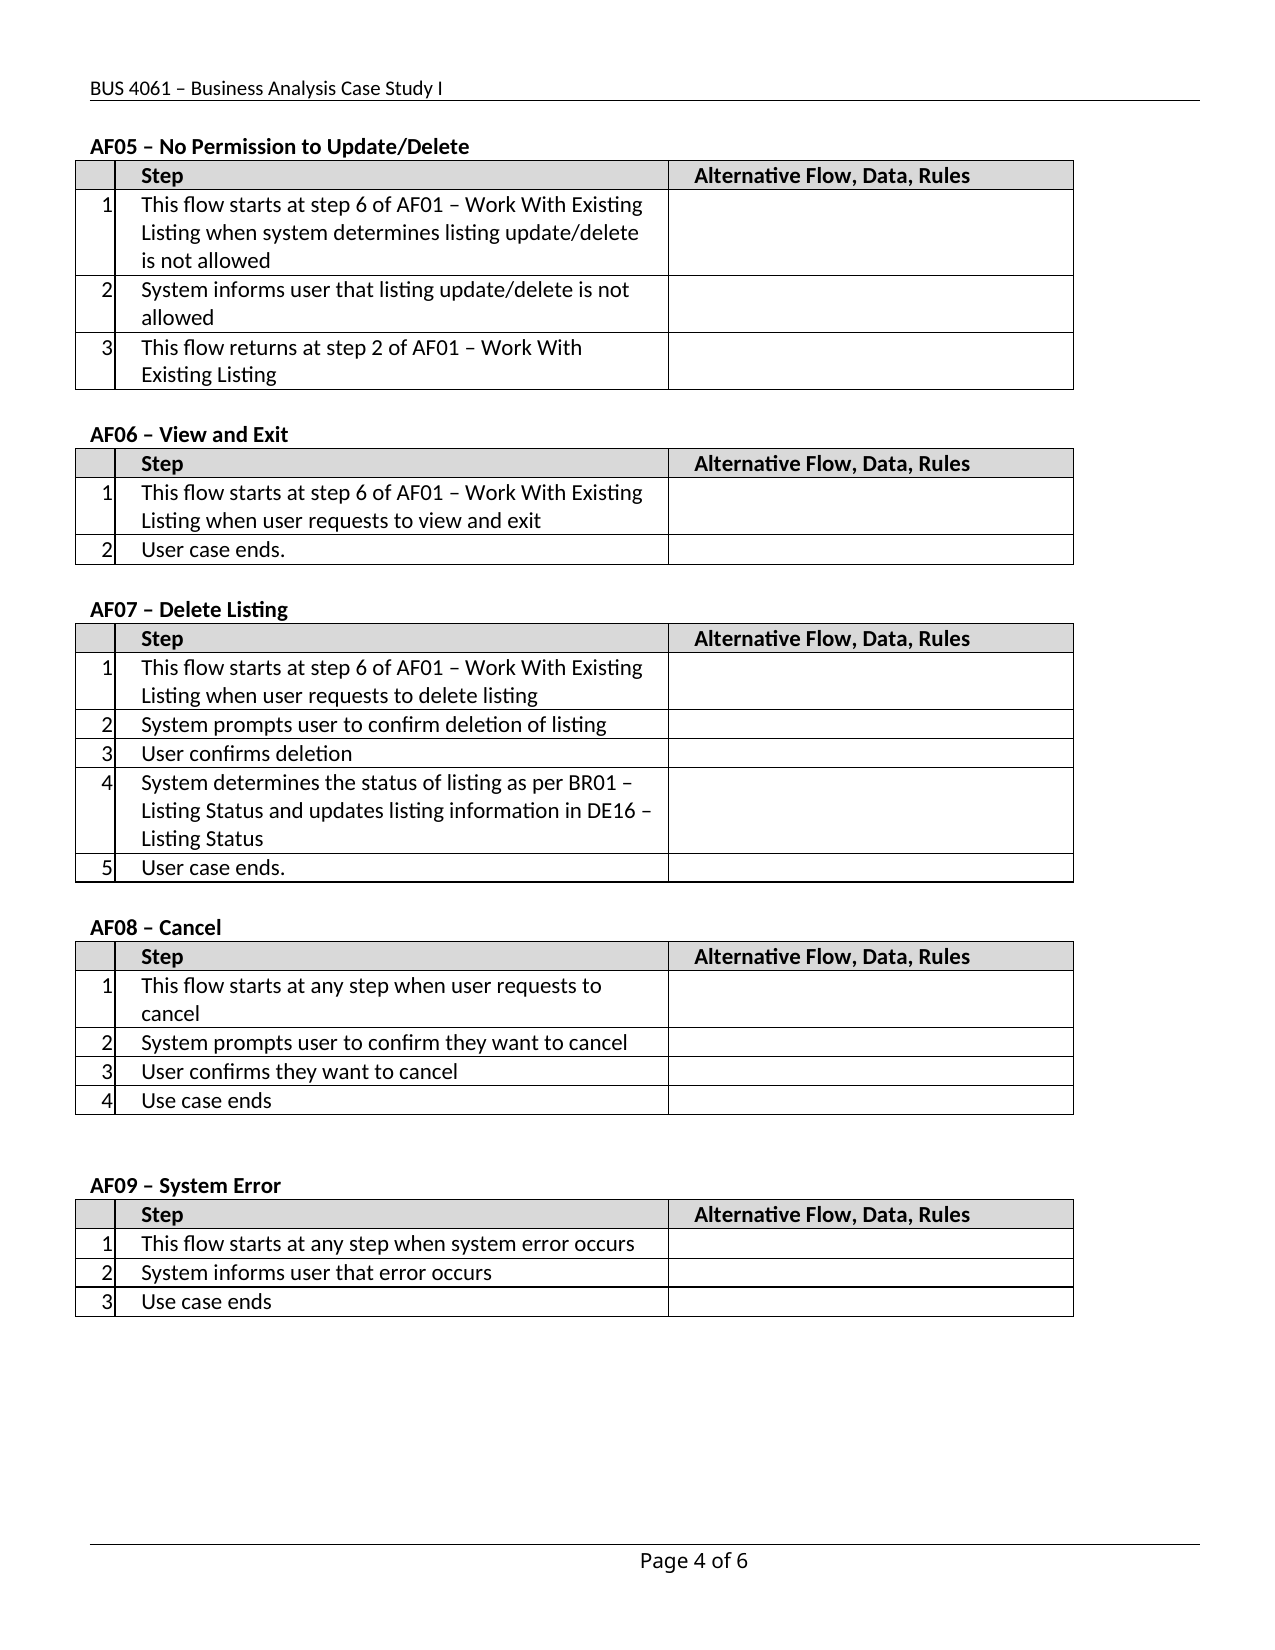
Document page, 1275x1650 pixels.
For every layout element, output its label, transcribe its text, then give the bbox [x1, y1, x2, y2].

table_cell This flow starts at step 6 of AF01 – Work With Existing Listing when system determines listing update/delete is not allowed [116, 190, 668, 274]
table_header [76, 161, 114, 189]
table_cell [669, 768, 1073, 852]
table_cell [669, 739, 1073, 767]
table_cell [669, 535, 1073, 563]
table_cell [669, 478, 1073, 534]
table_cell User confirms they want to cancel [116, 1057, 668, 1085]
text AF08 – Cancel [90, 913, 1200, 941]
table_header [76, 942, 114, 970]
table_cell User case ends. [116, 854, 668, 881]
table_cell This flow starts at step 6 of AF01 – Work With Existing Listing when user requests to view and exit [116, 478, 668, 534]
table_cell 1 [76, 478, 114, 534]
table_cell [669, 1086, 1073, 1114]
table_cell 3 [76, 739, 114, 767]
text AF06 – View and Exit [90, 420, 1200, 448]
table_header Step [116, 624, 668, 652]
table_cell [669, 190, 1073, 274]
table_cell [669, 1229, 1073, 1257]
table_cell [669, 710, 1073, 738]
table_cell 2 [76, 710, 114, 738]
table_cell 1 [76, 653, 114, 709]
table_cell 5 [76, 854, 114, 881]
table_cell [669, 333, 1073, 389]
table_cell This flow starts at any step when system error occurs [116, 1229, 668, 1257]
table_cell System prompts user to confirm they want to cancel [116, 1028, 668, 1056]
table_header Step [116, 1200, 668, 1228]
table_header Alternative Flow, Data, Rules [669, 161, 1073, 189]
table_cell 3 [76, 1288, 114, 1316]
table_cell 1 [76, 190, 114, 274]
table_header Alternative Flow, Data, Rules [669, 942, 1073, 970]
table_cell 2 [76, 276, 114, 332]
table_header Step [116, 942, 668, 970]
table_cell [669, 276, 1073, 332]
table_cell System informs user that error occurs [116, 1259, 668, 1286]
table_cell [669, 1259, 1073, 1286]
table_header [76, 1200, 114, 1228]
table_cell Use case ends [116, 1288, 668, 1316]
text AF07 – Delete Listing [90, 595, 1200, 623]
table_cell User case ends. [116, 535, 668, 563]
text AF09 – System Error [90, 1171, 1200, 1199]
table_cell 2 [76, 1259, 114, 1286]
table_cell System prompts user to confirm deletion of listing [116, 710, 668, 738]
table_cell [669, 1028, 1073, 1056]
table_cell Use case ends [116, 1086, 668, 1114]
table_cell System determines the status of listing as per BR01 – Listing Status and updates listing information in DE16 – Listing Status [116, 768, 668, 852]
text AF05 – No Permission to Update/Delete [90, 132, 1200, 160]
table_cell This flow starts at any step when user requests to cancel [116, 971, 668, 1027]
table_header [76, 449, 114, 477]
table_cell 1 [76, 971, 114, 1027]
table_cell [669, 1057, 1073, 1085]
table_cell [669, 1288, 1073, 1316]
table_cell 1 [76, 1229, 114, 1257]
table_cell System informs user that listing update/delete is not allowed [116, 276, 668, 332]
table_cell [669, 653, 1073, 709]
table_header Alternative Flow, Data, Rules [669, 1200, 1073, 1228]
table_cell 4 [76, 1086, 114, 1114]
table_header Step [116, 449, 668, 477]
table_header Step [116, 161, 668, 189]
table_cell [669, 854, 1073, 881]
table_cell User confirms deletion [116, 739, 668, 767]
table_cell 2 [76, 1028, 114, 1056]
table_cell 3 [76, 333, 114, 389]
table_cell 2 [76, 535, 114, 563]
table_cell This flow returns at step 2 of AF01 – Work With Existing Listing [116, 333, 668, 389]
table_header Alternative Flow, Data, Rules [669, 449, 1073, 477]
table_cell [669, 971, 1073, 1027]
table_cell 3 [76, 1057, 114, 1085]
table_cell 4 [76, 768, 114, 852]
table_header Alternative Flow, Data, Rules [669, 624, 1073, 652]
table_cell This flow starts at step 6 of AF01 – Work With Existing Listing when user requests to delete listing [116, 653, 668, 709]
table_header [76, 624, 114, 652]
